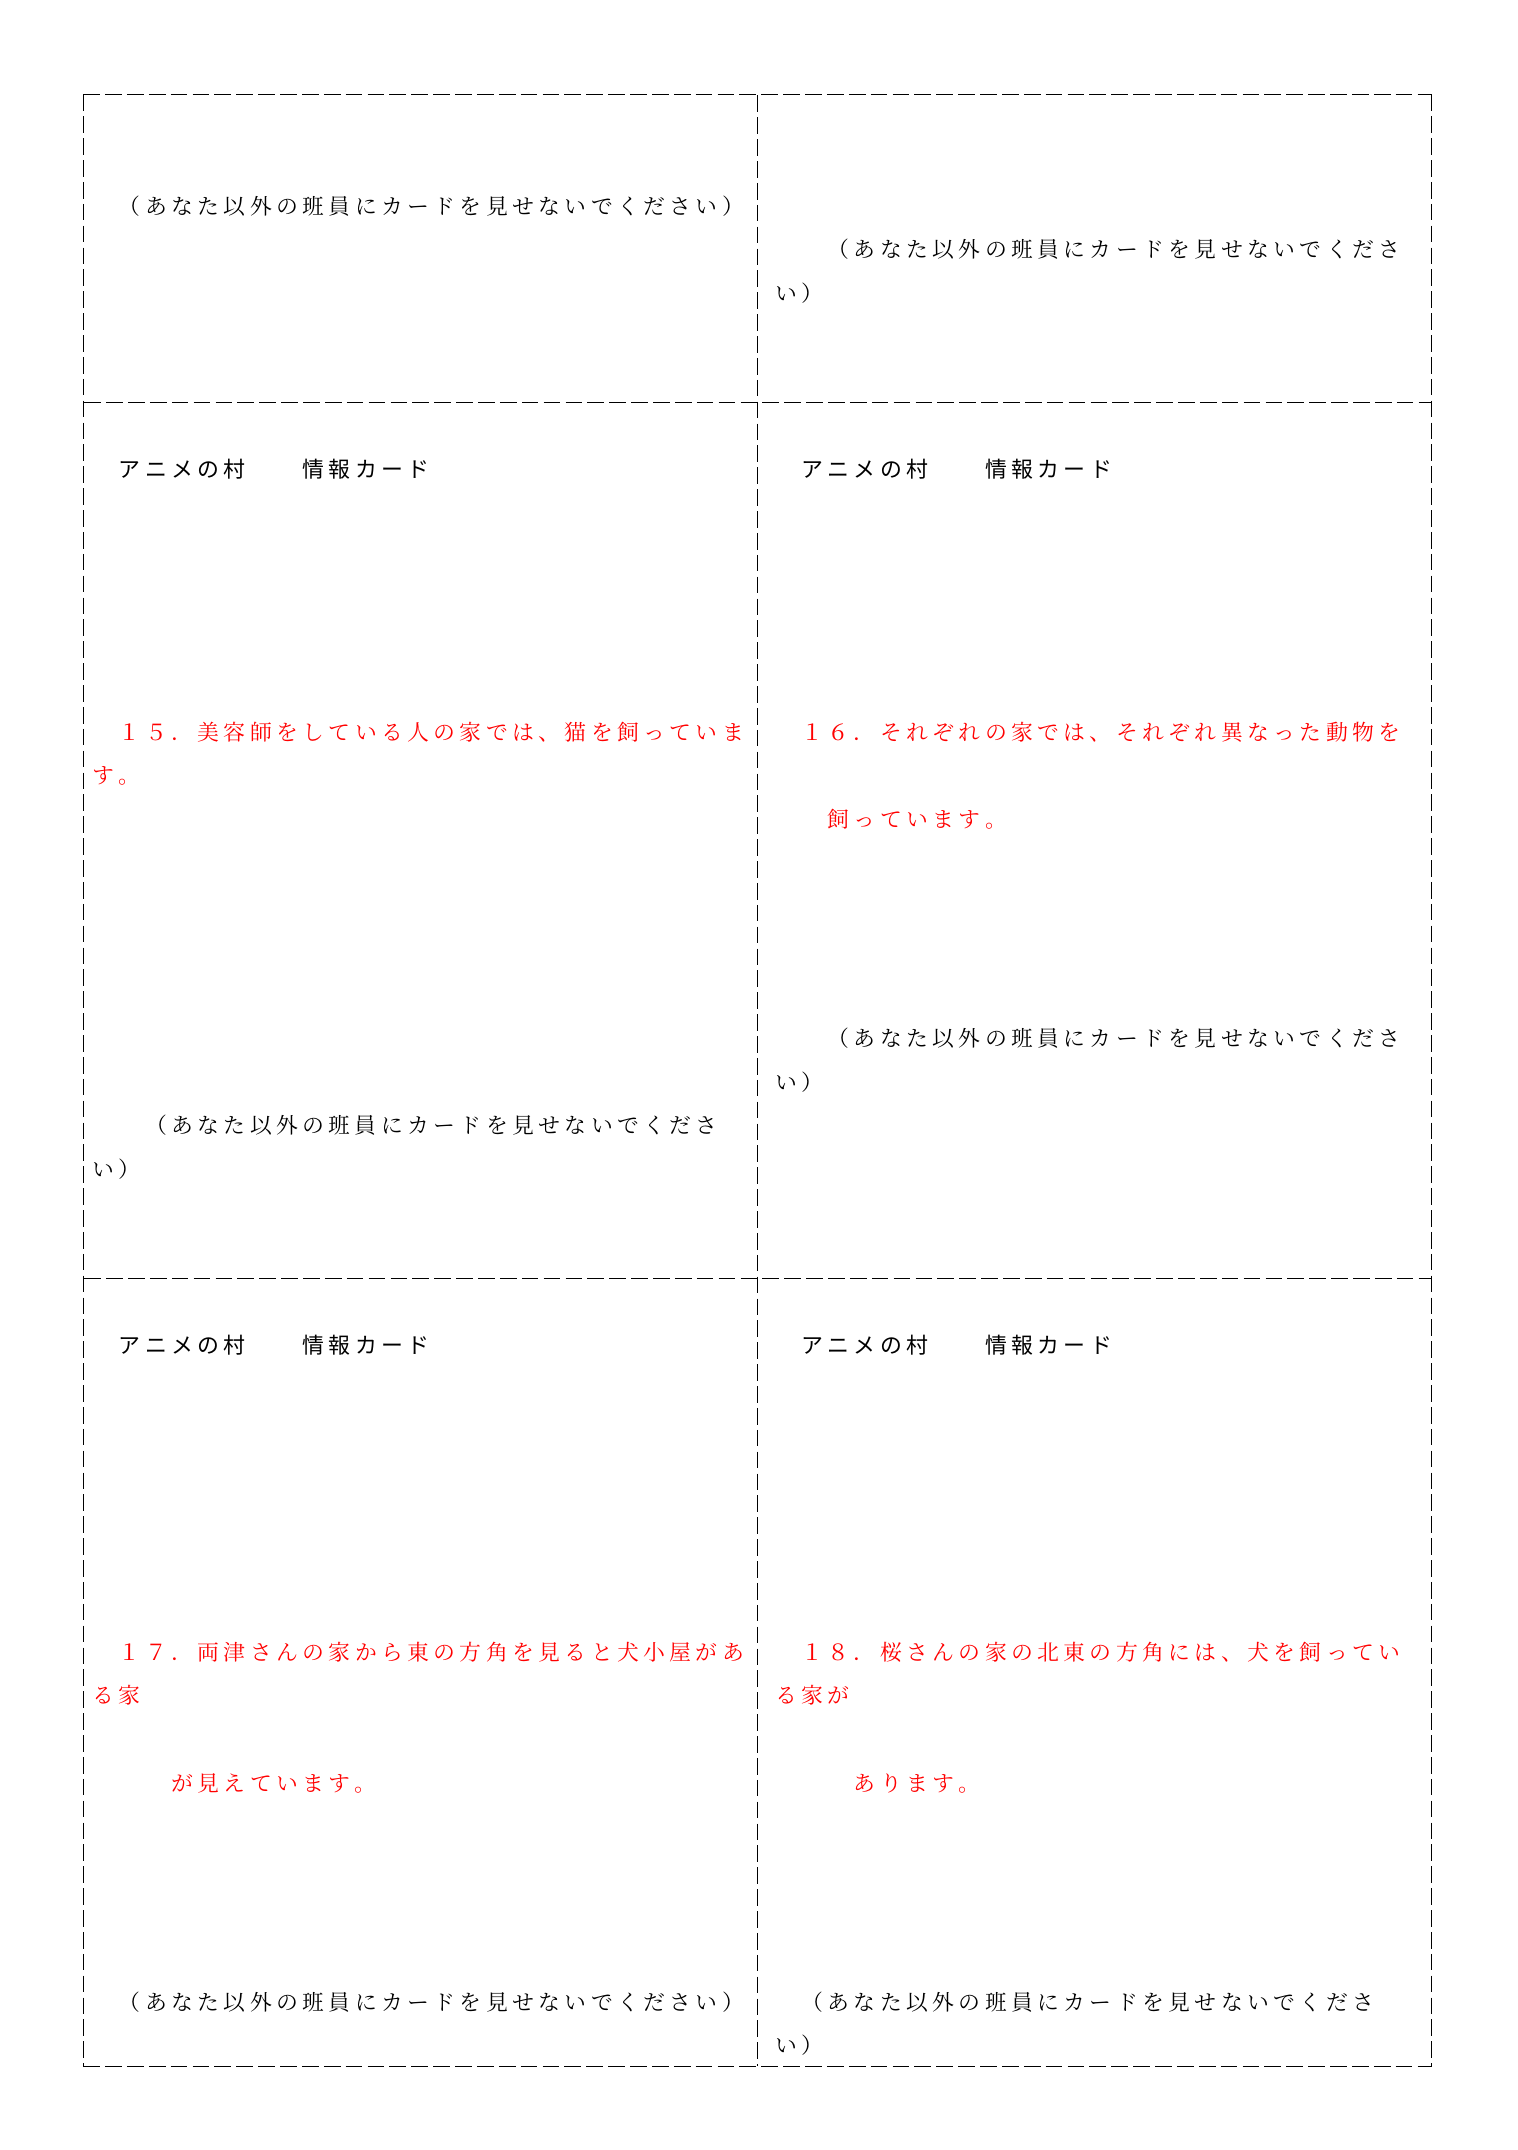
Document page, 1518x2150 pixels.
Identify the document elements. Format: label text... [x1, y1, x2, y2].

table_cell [84, 1278, 757, 2066]
table_cell アニメの村 情報カード １５．美容師をしている人の家では、猫を飼っています。 （あなた以外の班員にカードを見せないでください） [84, 402, 757, 1278]
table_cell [84, 94, 757, 402]
table_cell アニメの村 情報カード １６．それぞれの家では、それぞれ異なった動物を 飼っています。 （あなた以外の班員にカードを見せないでください） [757, 402, 1431, 1278]
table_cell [757, 1278, 1431, 2066]
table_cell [757, 94, 1431, 402]
